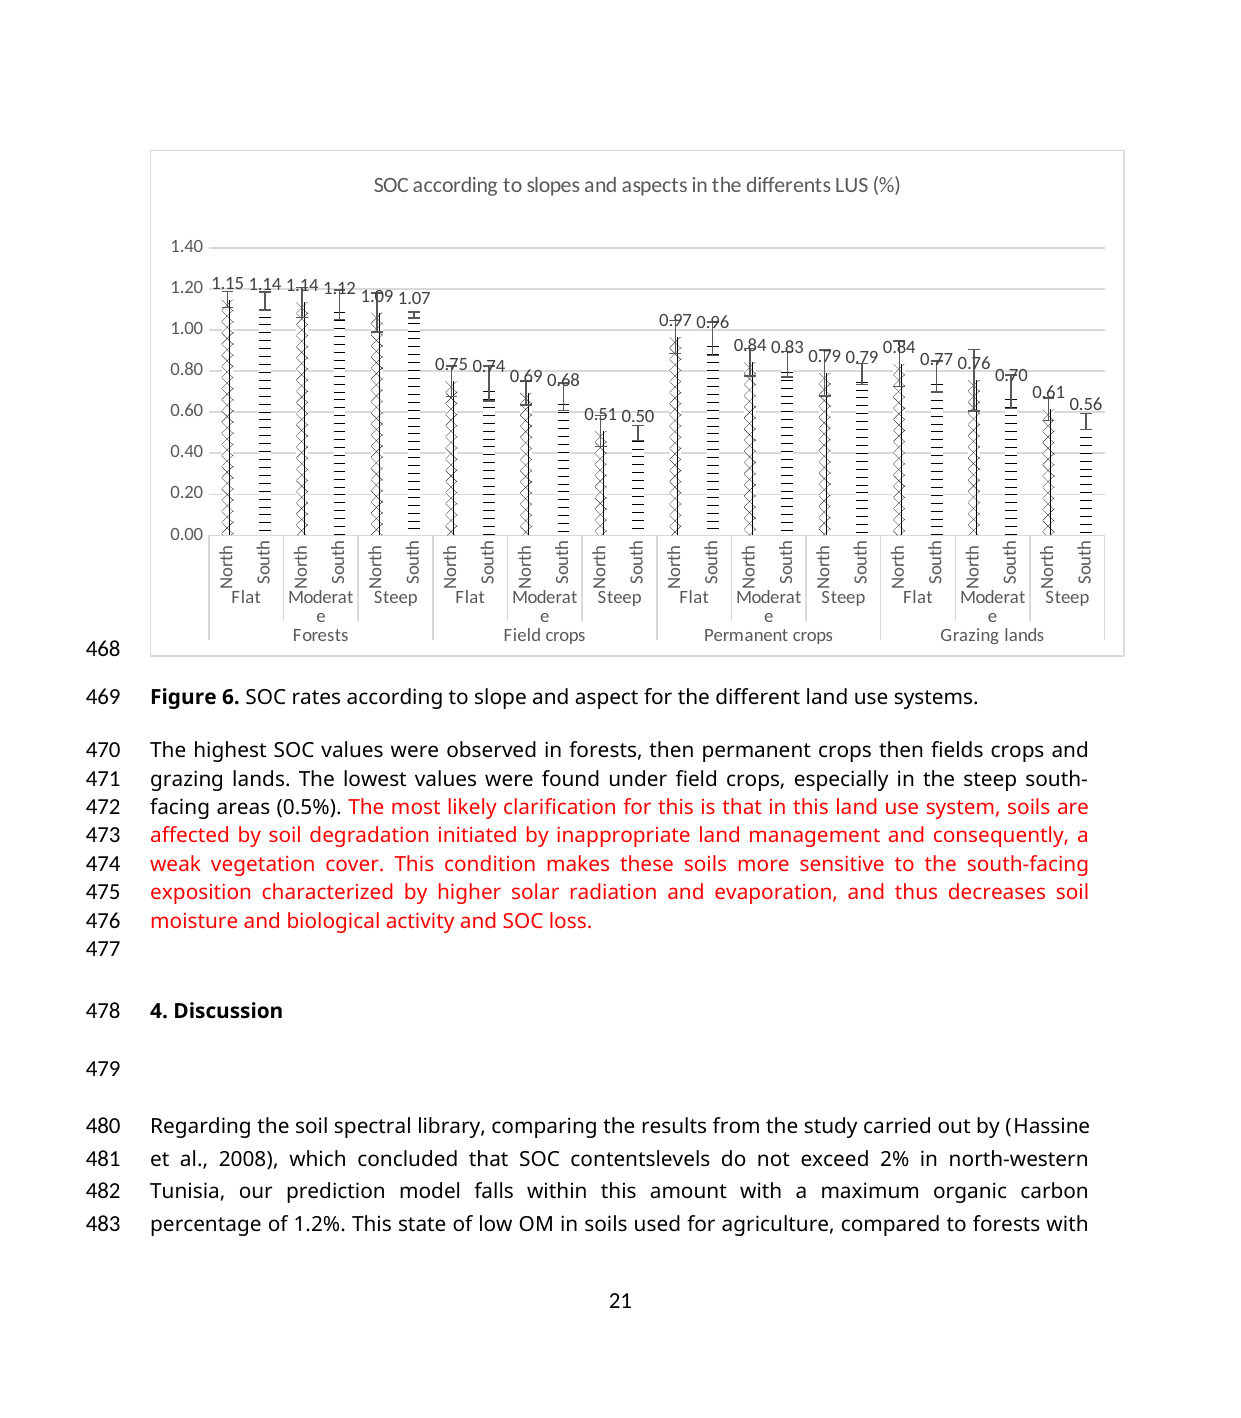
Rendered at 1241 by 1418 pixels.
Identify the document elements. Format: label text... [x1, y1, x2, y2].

subtitle 4. Discussion [150, 996, 1090, 1024]
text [150, 1111, 1090, 1238]
